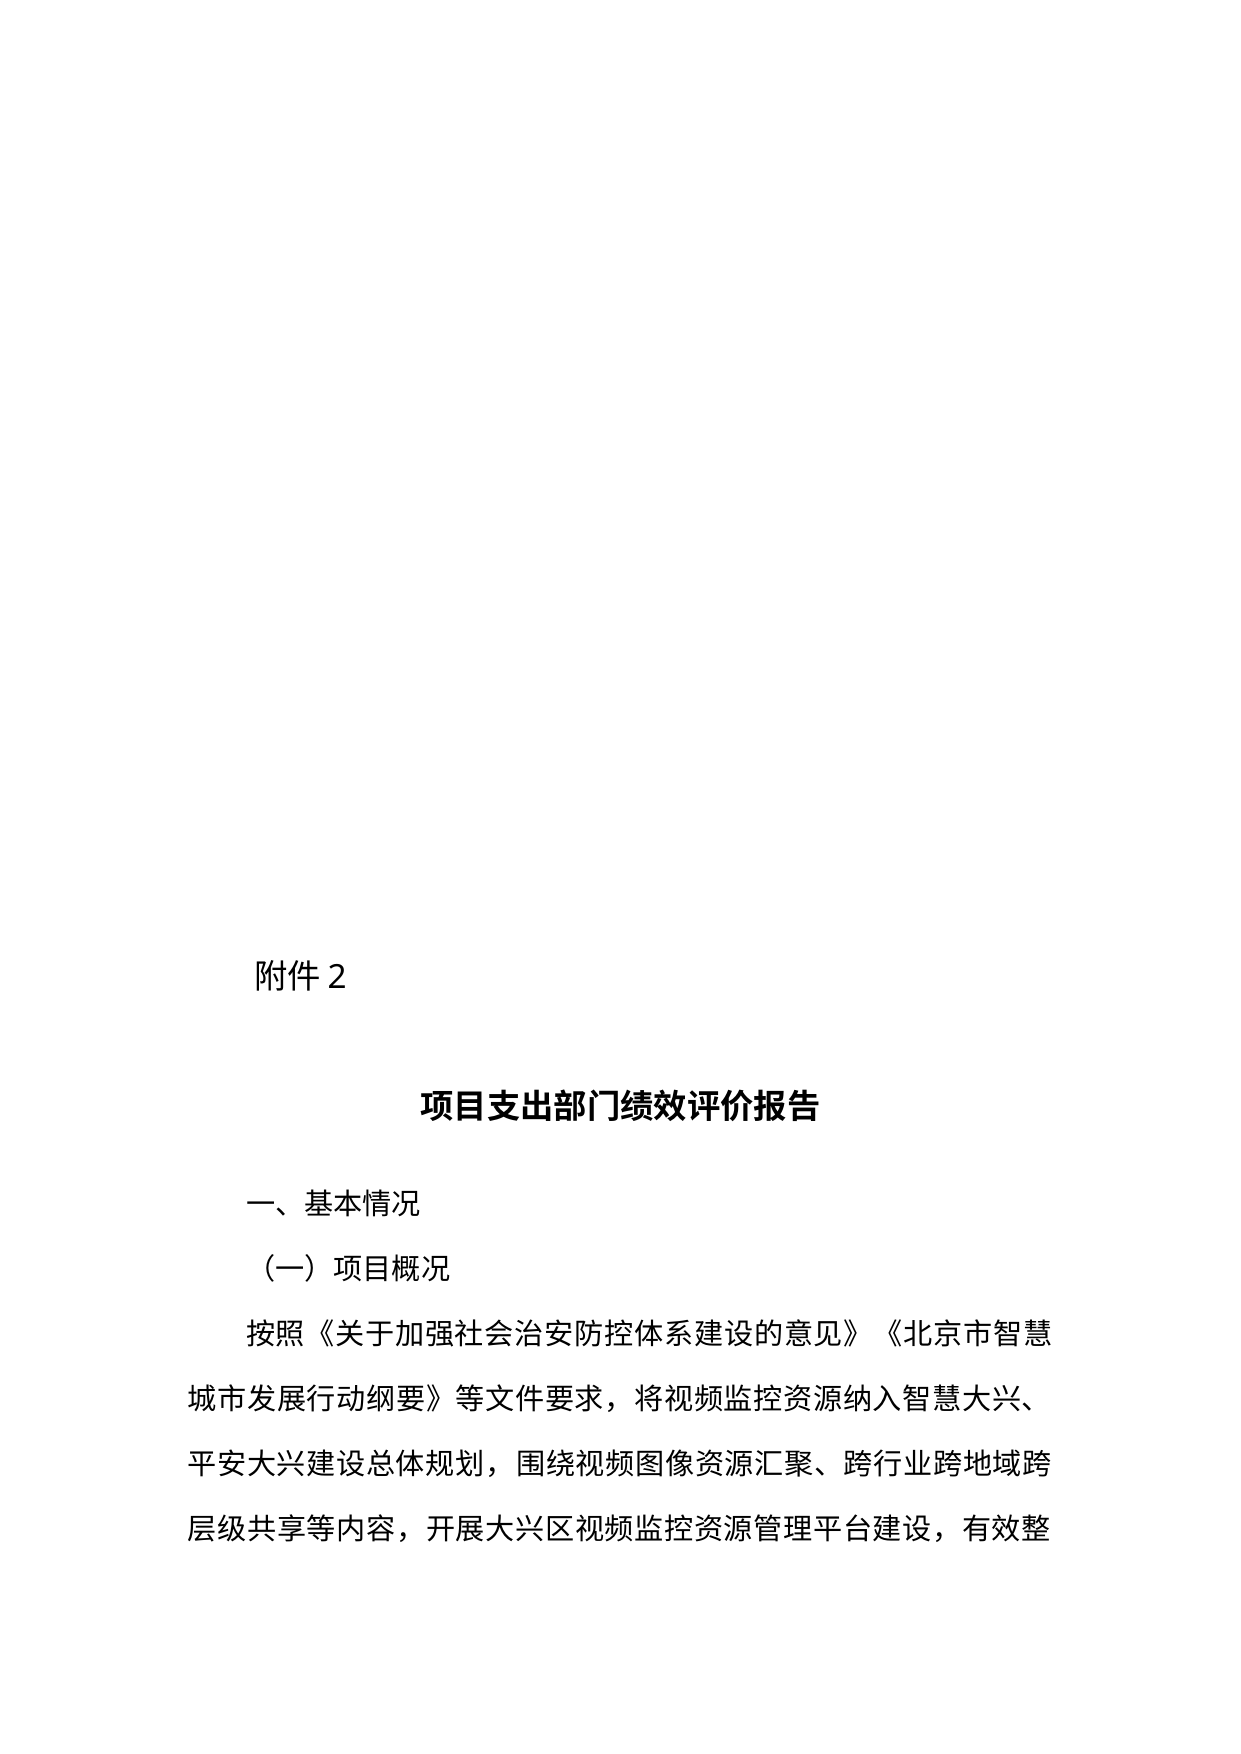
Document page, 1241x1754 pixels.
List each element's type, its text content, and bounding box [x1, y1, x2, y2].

text 项目支出部门绩效评价报告 [187, 1072, 1053, 1137]
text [187, 1299, 1053, 1559]
text 附件2 [187, 942, 1053, 1007]
text （一）项目概况 [187, 1234, 1053, 1299]
text 一、基本情况 [187, 1169, 1053, 1234]
